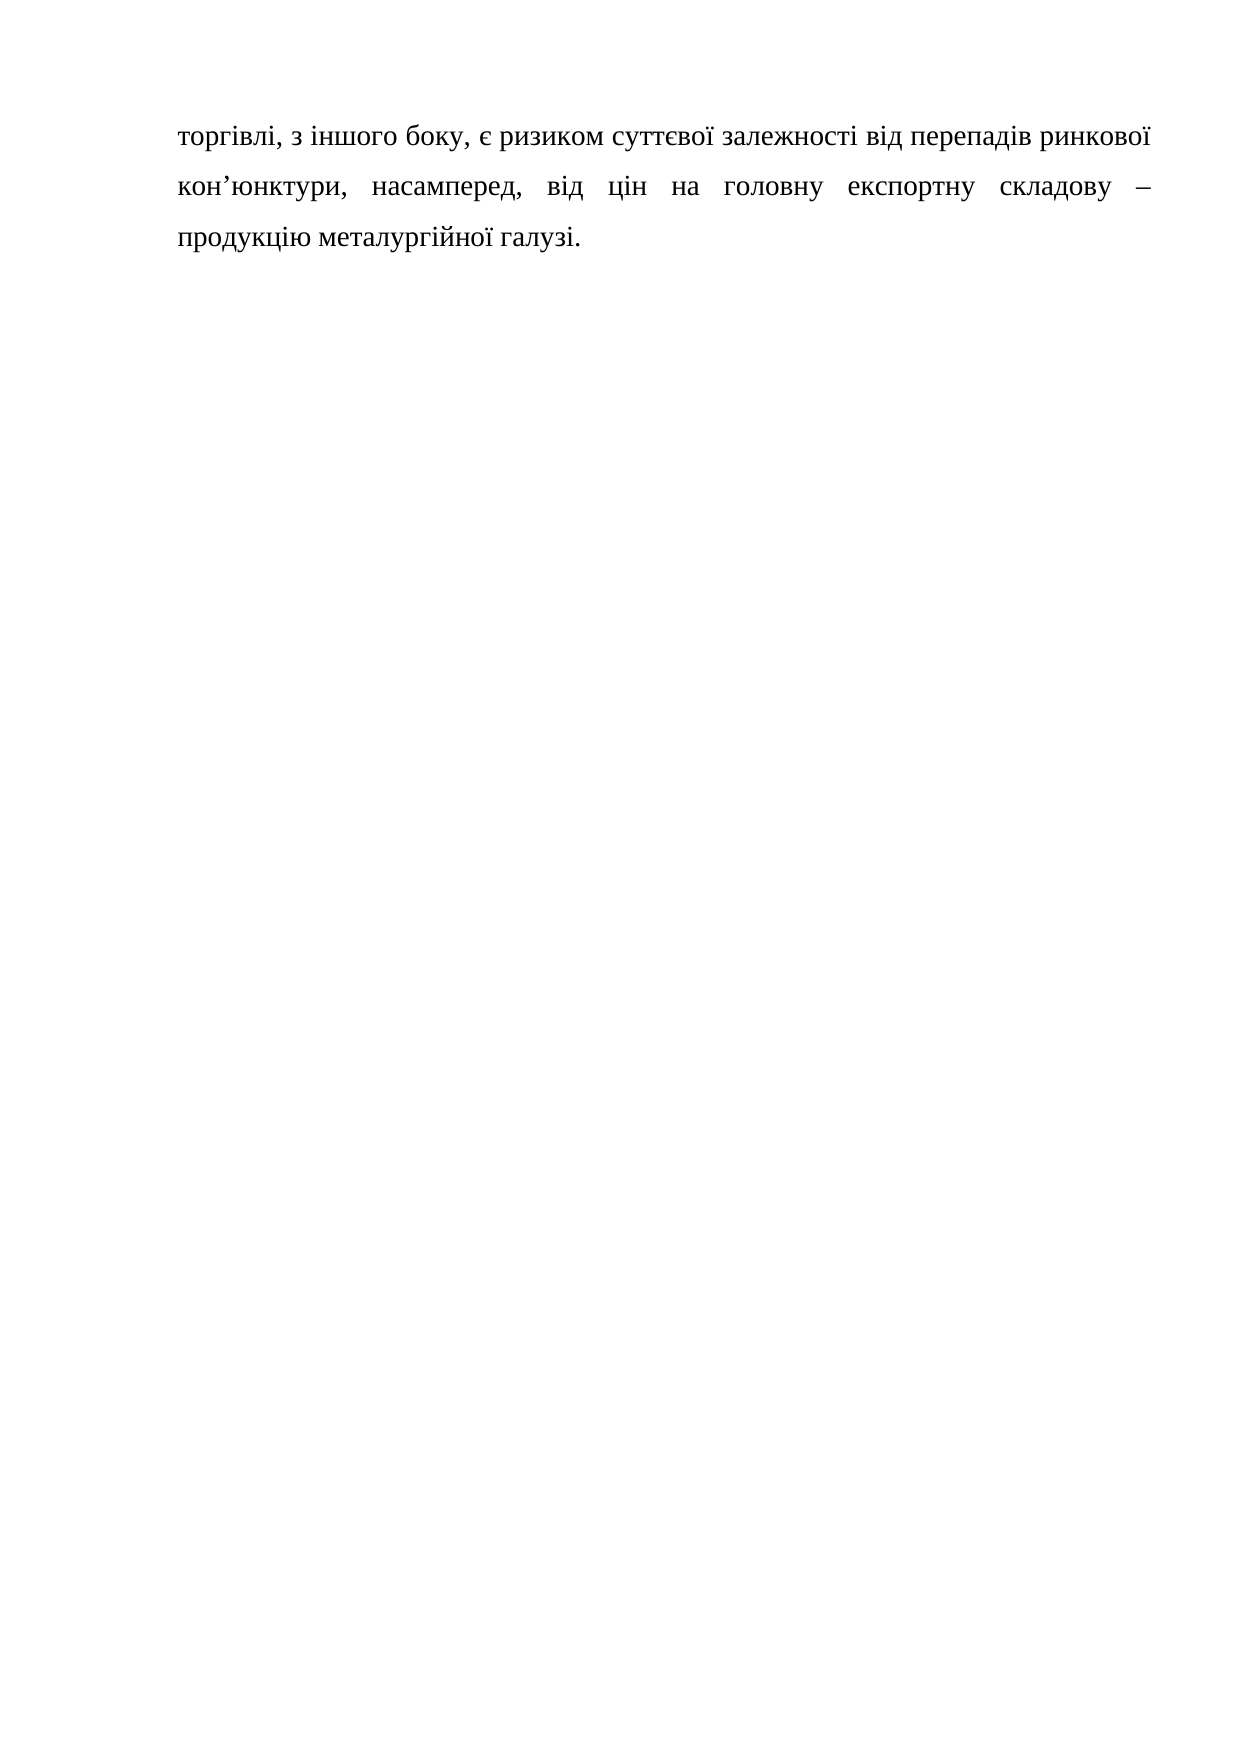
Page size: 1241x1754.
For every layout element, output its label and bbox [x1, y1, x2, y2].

text [177, 118, 1152, 252]
